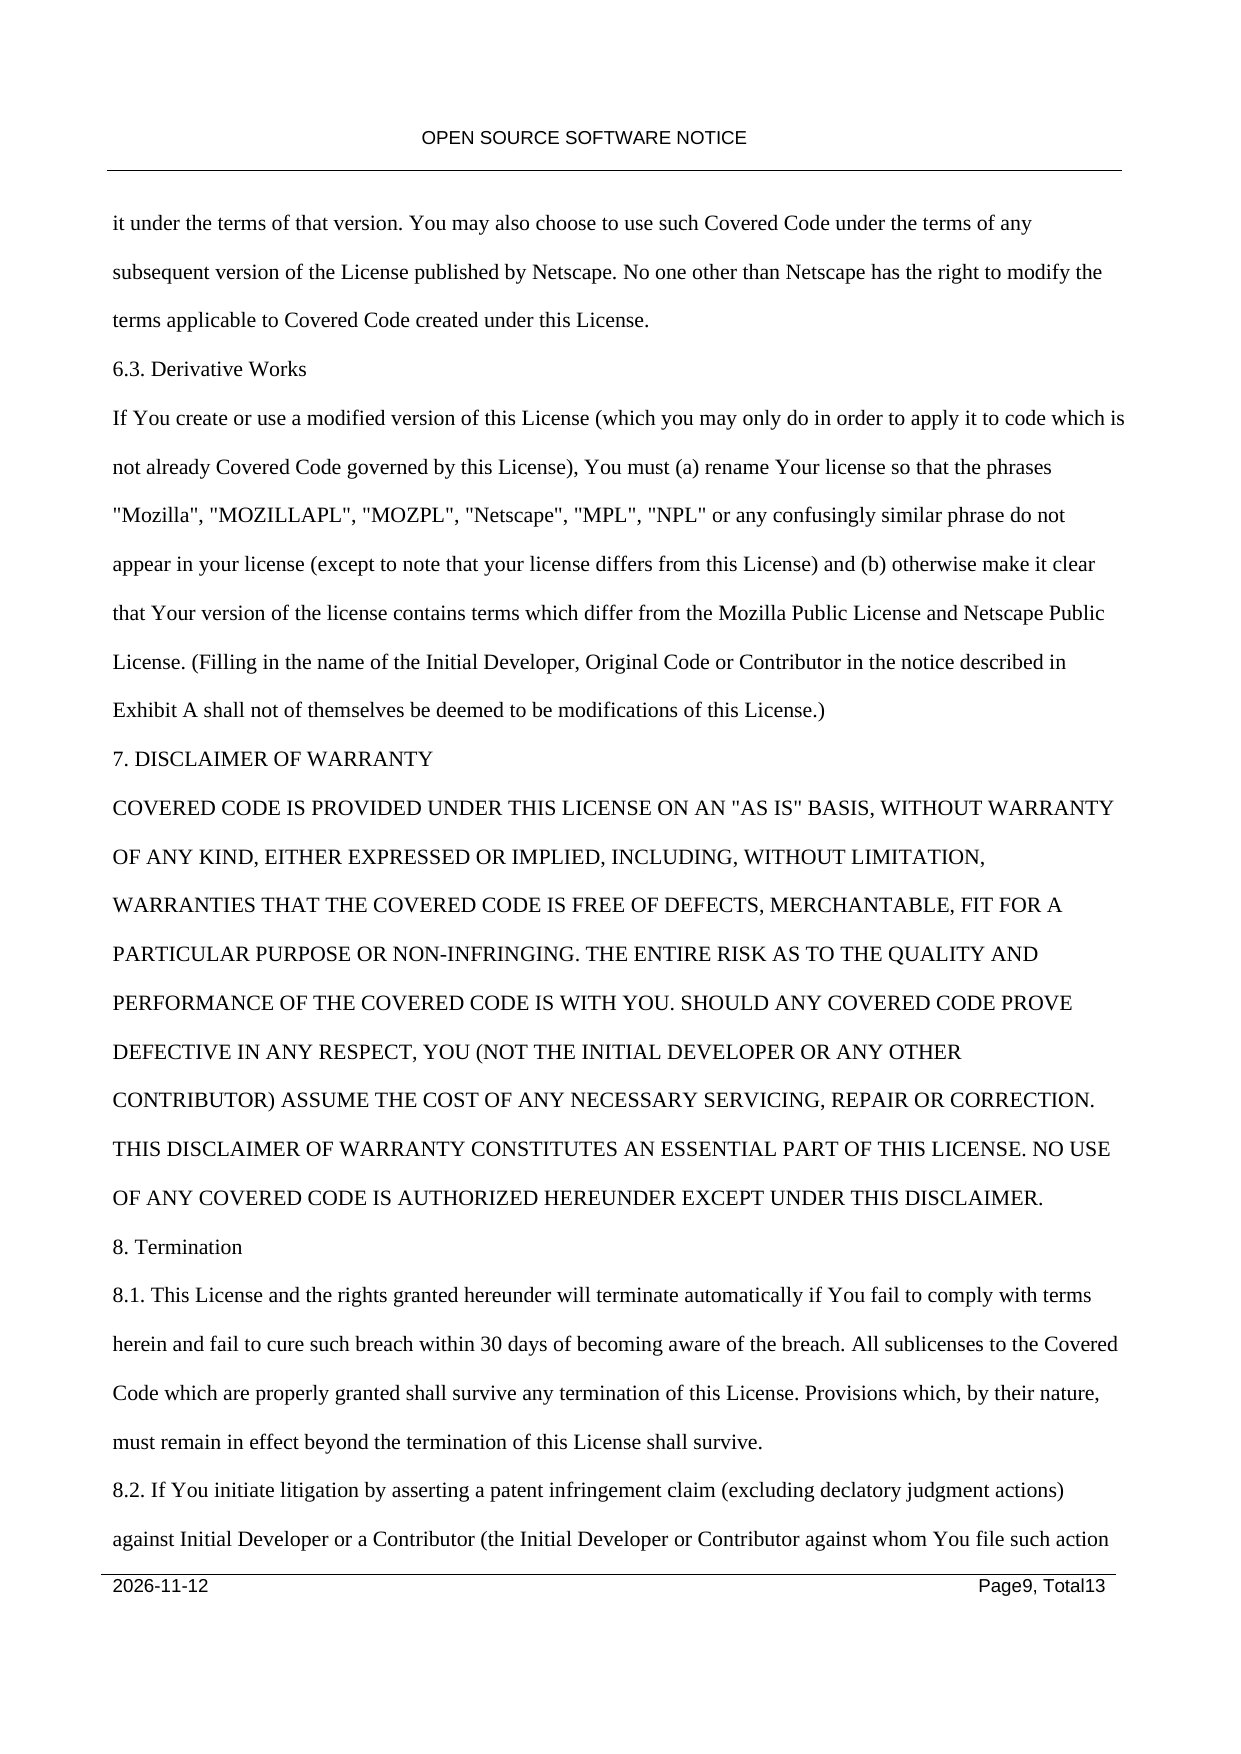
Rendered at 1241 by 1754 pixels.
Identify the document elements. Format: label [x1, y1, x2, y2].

text [112, 206, 1128, 1555]
